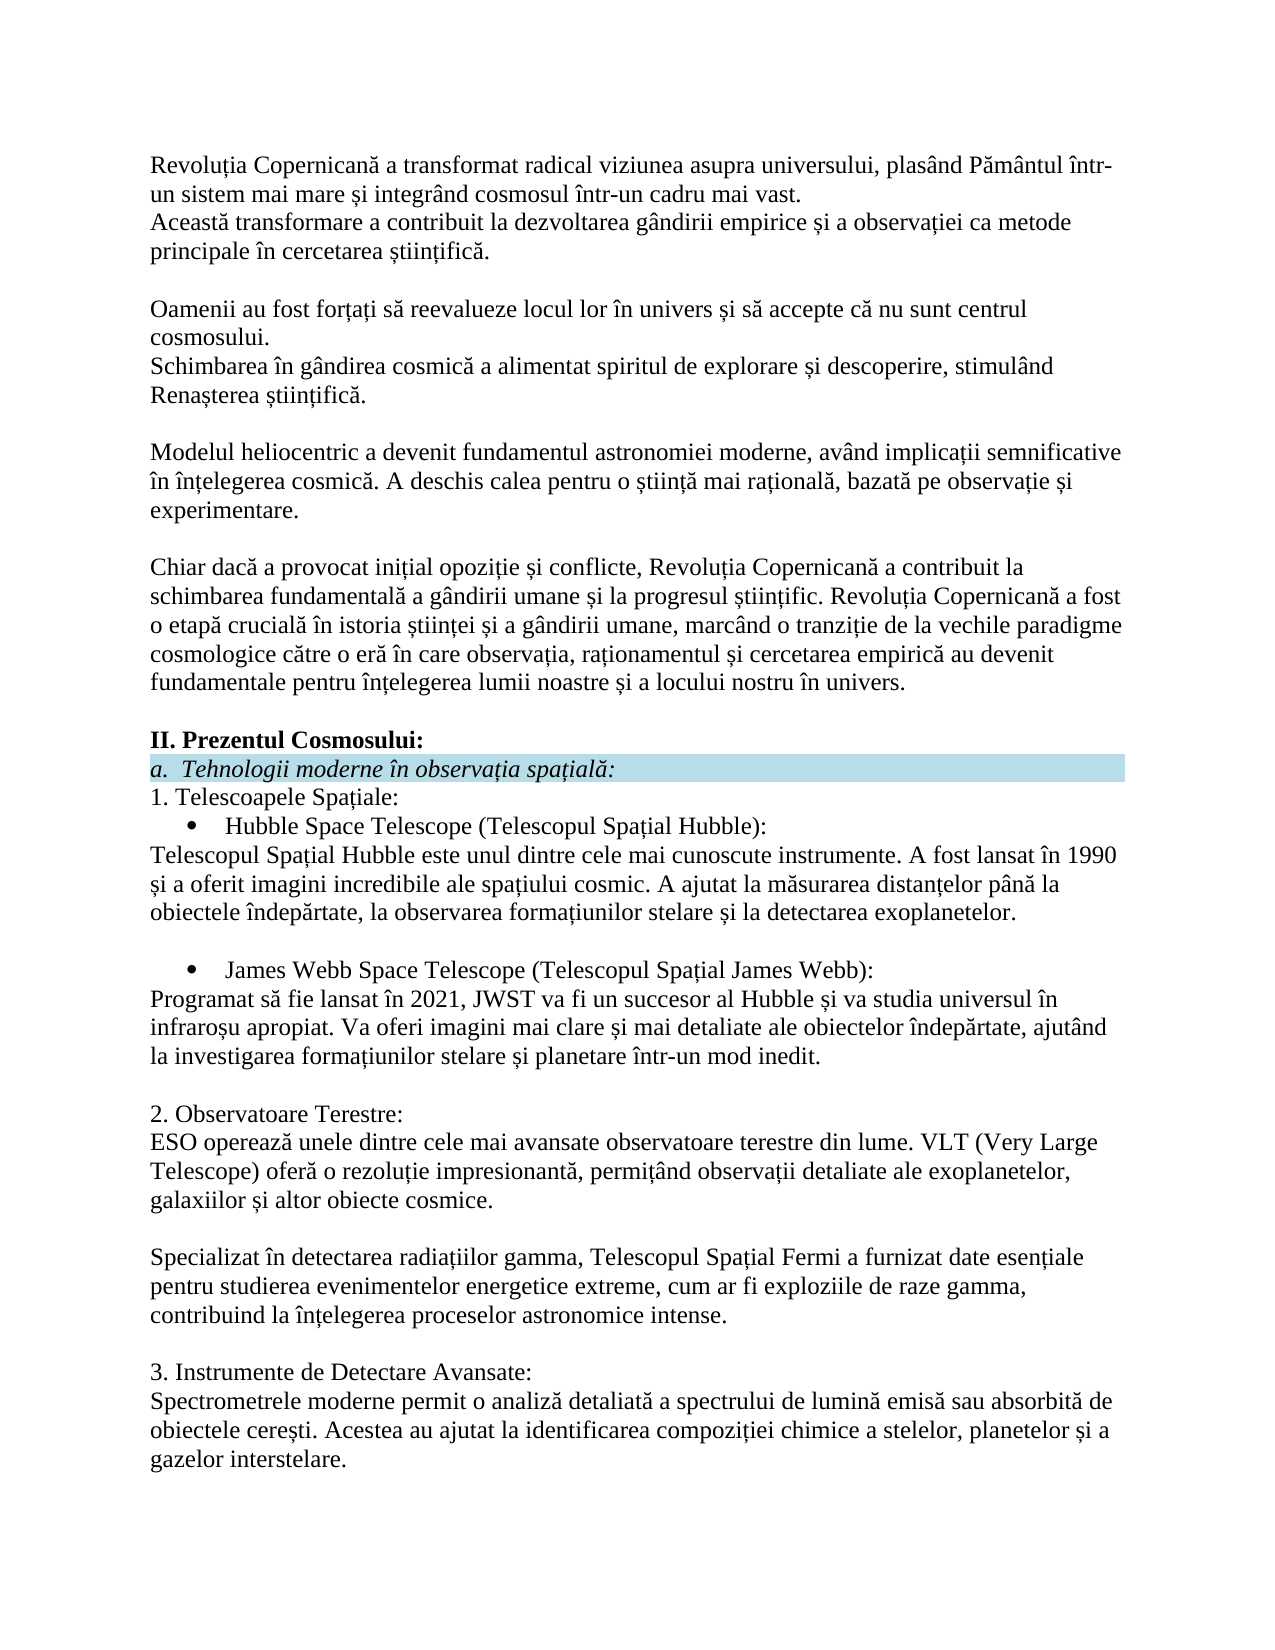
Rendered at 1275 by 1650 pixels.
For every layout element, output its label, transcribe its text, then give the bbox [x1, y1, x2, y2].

text Spectrometrele moderne permit o analiză detaliată a spectrului de lumină emisă sau absorbită de obiectele cerești. Acestea au ajutat la identificarea compoziției chimice a stelelor, planetelor și a gazelor interstelare. [150, 1386, 1125, 1472]
text Telescopul Spațial Hubble este unul dintre cele mai cunoscute instrumente. A fost lansat în 1990 și a oferit imagini incredibile ale spațiului cosmic. A ajutat la măsurarea distanțelor până la obiectele îndepărtate, la observarea formațiunilor stelare și la detectarea exoplanetelor. [150, 840, 1125, 926]
list Hubble Space Telescope (Telescopul Spațial Hubble): [187, 811, 1125, 840]
list James Webb Space Telescope (Telescopul Spațial James Webb): [187, 955, 1125, 984]
text Modelul heliocentric a devenit fundamentul astronomiei moderne, având implicații semnificative în înțelegerea cosmică. A deschis calea pentru o știință mai rațională, bazată pe observație și experimentare. [150, 437, 1125, 524]
text Oamenii au fost forțați să reevalueze locul lor în univers și să accepte că nu sunt centrul cosmosului. [150, 294, 1125, 351]
text Specializat în detectarea radiațiilor gamma, Telescopul Spațial Fermi a furnizat date esențiale pentru studierea evenimentelor energetice extreme, cum ar fi exploziile de raze gamma, contribuind la înțelegerea proceselor astronomice intense. [150, 1242, 1125, 1329]
text a. Tehnologii moderne în observația spațială: [150, 754, 1125, 782]
text ESO operează unele dintre cele mai avansate observatoare terestre din lume. VLT (Very Large Telescope) oferă o rezoluție impresionantă, permițând observații detaliate ale exoplanetelor, galaxiilor și altor obiecte cosmice. [150, 1127, 1125, 1214]
text 1. Telescoapele Spațiale: [150, 782, 1125, 811]
text Programat să fie lansat în 2021, JWST va fi un succesor al Hubble și va studia universul în infraroșu apropiat. Va oferi imagini mai clare și mai detaliate ale obiectelor îndepărtate, ajutând la investigarea formațiunilor stelare și planetare într-un mod inedit. [150, 984, 1125, 1070]
text Schimbarea în gândirea cosmică a alimentat spiritul de explorare și descoperire, stimulând Renașterea științifică. [150, 351, 1125, 409]
text 2. Observatoare Terestre: [150, 1099, 1125, 1127]
text 3. Instrumente de Detectare Avansate: [150, 1357, 1125, 1386]
text Revoluția Copernicană a transformat radical viziunea asupra universului, plasând Pământul într-un sistem mai mare și integrând cosmosul într-un cadru mai vast. [150, 150, 1125, 207]
text Chiar dacă a provocat inițial opoziție și conflicte, Revoluția Copernicană a contribuit la schimbarea fundamentală a gândirii umane și la progresul științific. Revoluția Copernicană a fost o etapă crucială în istoria științei și a gândirii umane, marcând o tranziție de la vechile paradigme cosmologice către o eră în care observația, raționamentul și cercetarea empirică au devenit fundamentale pentru înțelegerea lumii noastre și a locului nostru în univers. [150, 552, 1125, 696]
text Această transformare a contribuit la dezvoltarea gândirii empirice și a observației ca metode principale în cercetarea științifică. [150, 207, 1125, 265]
subtitle II. Prezentul Cosmosului: [150, 725, 1125, 754]
